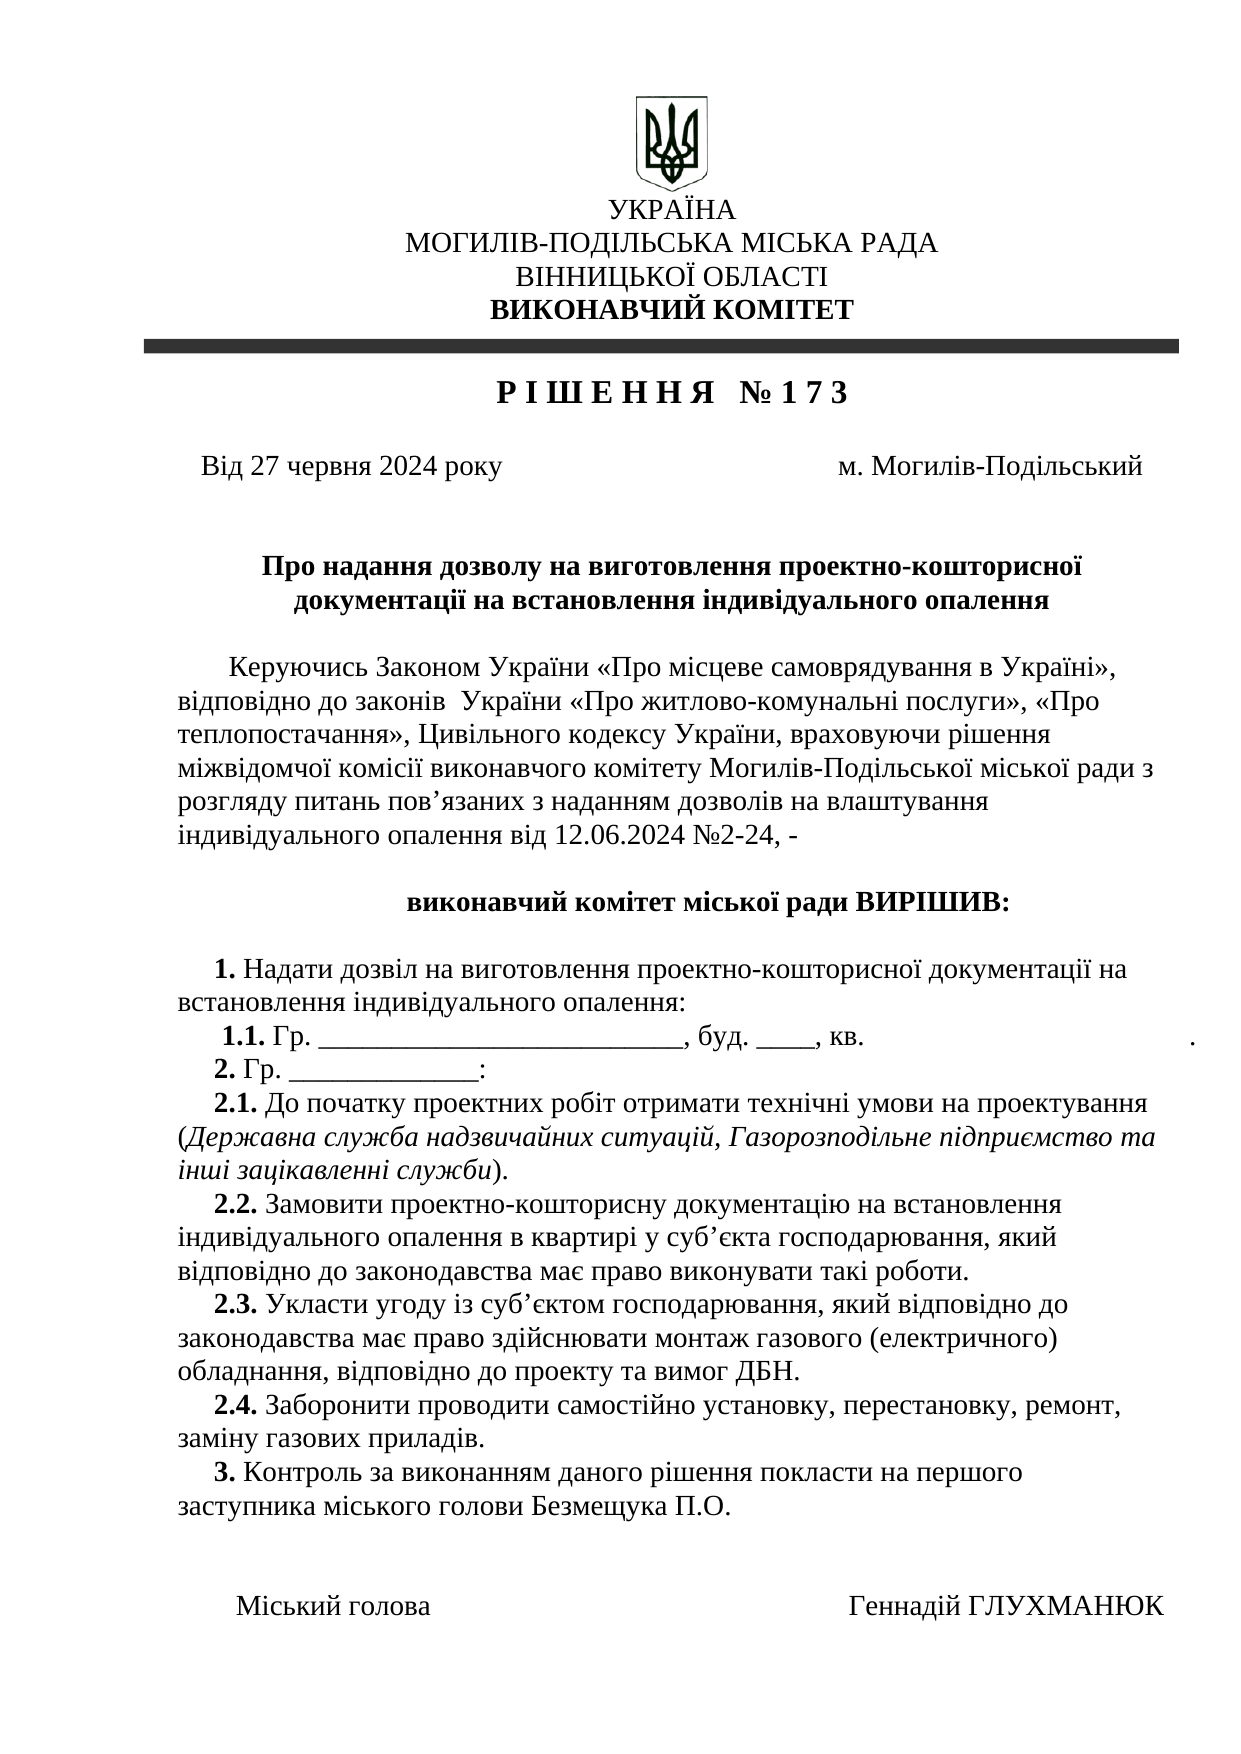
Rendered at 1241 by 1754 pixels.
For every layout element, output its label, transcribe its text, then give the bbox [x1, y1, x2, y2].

table_header . [1178, 1018, 1237, 1052]
text 2.2. Замовити проектно-кошторисну документацію на встановлення індивідуального опалення в квартирі у суб’єкта господарювання, який відповідно до законодавства має право виконувати такі роботи. [177, 1186, 1167, 1286]
text 2.4. Заборонити проводити самостійно установку, перестановку, ремонт, заміну газових приладів. [177, 1387, 1167, 1454]
text Від 27 червня 2024 року м. Могилів-Подільський [177, 448, 1167, 481]
picture [636, 96, 708, 192]
text Міський голова Геннадій ГЛУХМАНЮК [177, 1588, 1167, 1622]
text 2.3. Укласти угоду із суб’єктом господарювання, який відповідно до законодавства має право здійснювати монтаж газового (електричного) обладнання, відповідно до проекту та вимог ДБН. [177, 1286, 1167, 1387]
text виконавчий комітет міської ради ВИРІШИВ: [177, 884, 1167, 917]
text Керуючись Законом України «Про місцеве самоврядування в Україні», відповідно до законів України «Про житлово-комунальні послуги», «Про теплопостачання», Цивільного кодексу України, враховуючи рішення міжвідомчої комісії виконавчого комітету Могилів-Подільської міської ради з розгляду питань пов’язаних з наданням дозволів на влаштування індивідуального опалення від 12.06.2024 №2-24, - [177, 649, 1167, 850]
text Про надання дозволу на виготовлення проектно-кошторисної документації на встановлення індивідуального опалення [177, 548, 1167, 616]
text 2. Гр. _____________: [177, 1052, 1167, 1085]
table_header 1.1. Гр. _________________________, буд. ____, кв. [174, 1018, 1178, 1052]
text 1. Надати дозвіл на виготовлення проектно-кошторисної документації на встановлення індивідуального опалення: [177, 951, 1167, 1018]
text ВИКОНАВЧИЙ КОМІТЕТ [177, 292, 1167, 326]
text 2.1. До початку проектних робіт отримати технічні умови на проектування (Державна служба надзвичайних ситуацій, Газорозподільне підприємство та інші зацікавленні служби). [177, 1085, 1167, 1186]
text РІШЕННЯ №173 [177, 354, 1167, 410]
text 3. Контроль за виконанням даного рішення покласти на першого заступника міського голови Безмещука П.О. [177, 1454, 1167, 1521]
text УКРАЇНА МОГИЛІВ-ПОДІЛЬСЬКА МІСЬКА РАДА ВІННИЦЬКОЇ ОБЛАСТІ [177, 192, 1167, 292]
